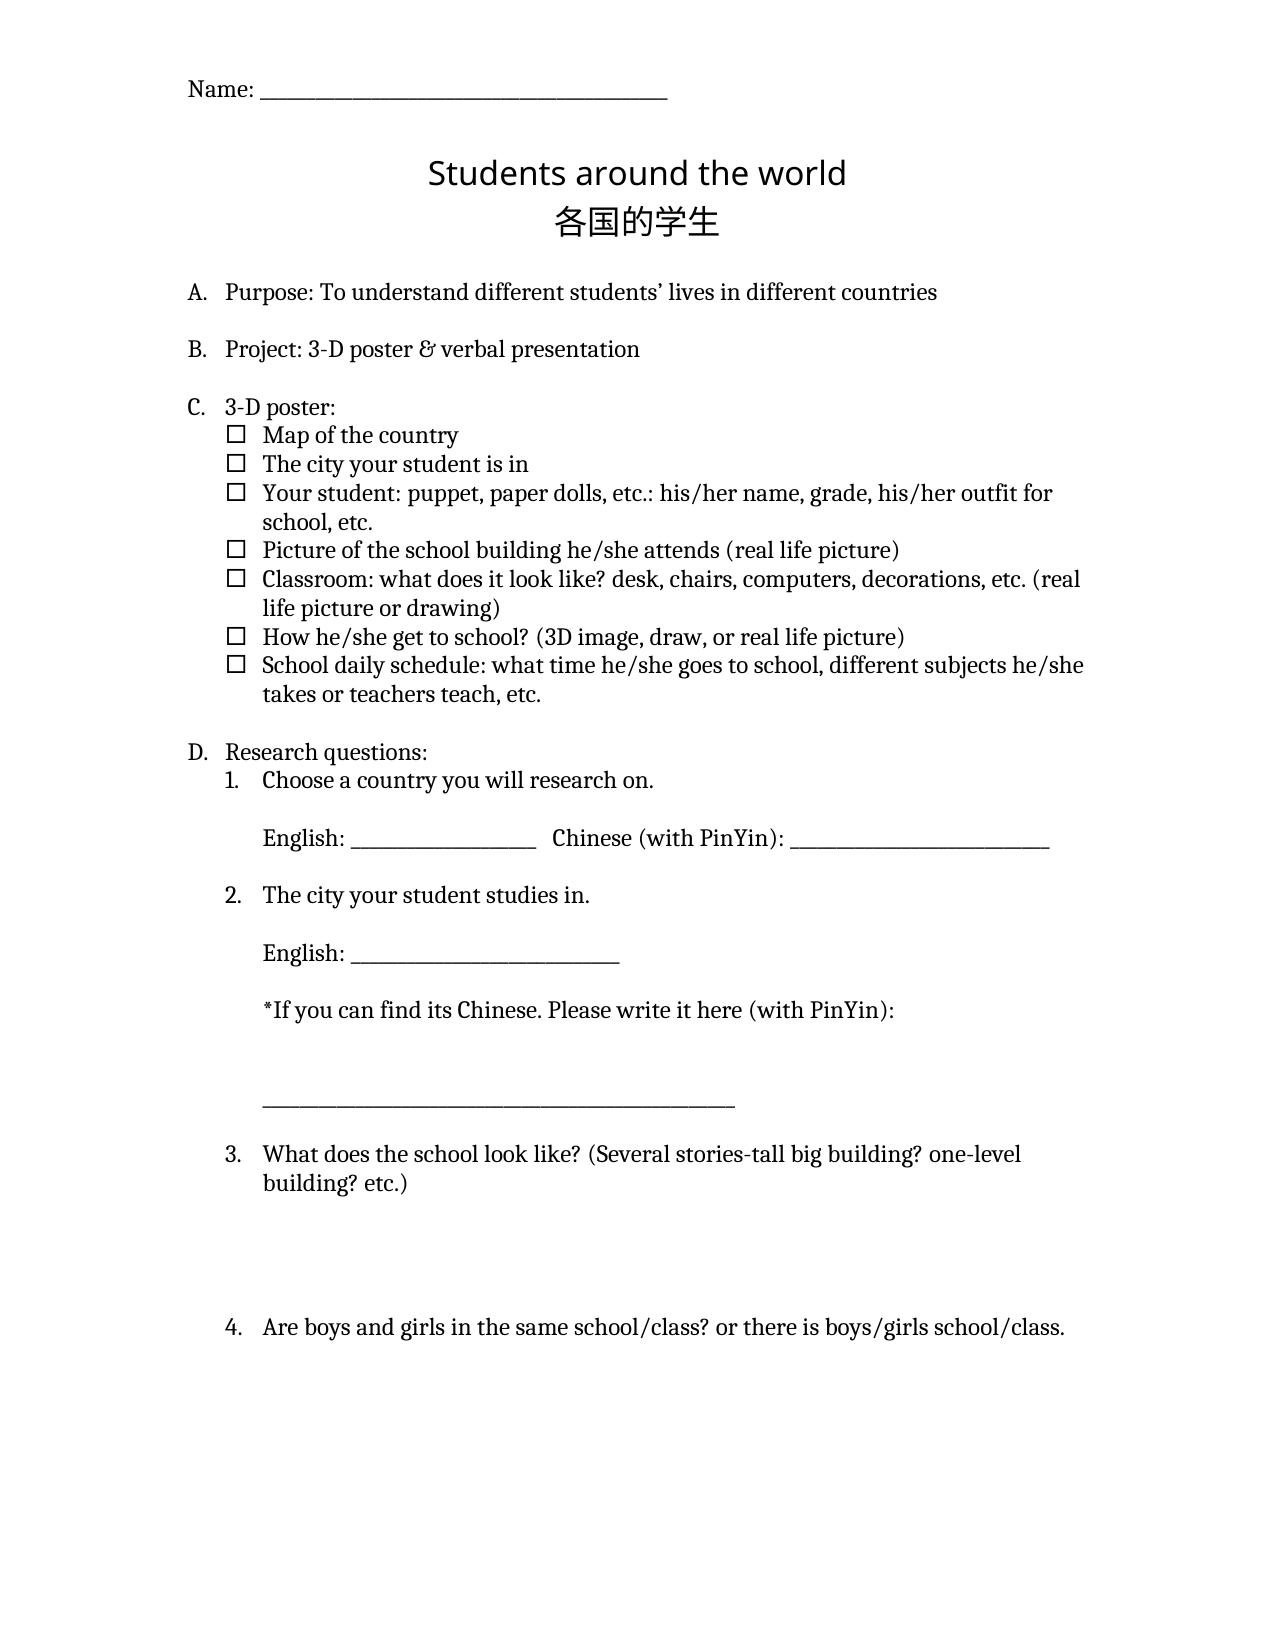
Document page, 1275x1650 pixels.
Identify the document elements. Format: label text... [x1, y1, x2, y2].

list 3-D poster: [187, 393, 1087, 421]
list English: ____________________ Chinese (with PinYin): ____________________________ [262, 824, 1087, 853]
list ___________________________________________________ [262, 1083, 1087, 1111]
list Choose a country you will research on. [225, 766, 1087, 795]
list Your student: puppet, paper dolls, etc.: his/her name, grade, his/her outfit for school, etc. [225, 479, 1087, 536]
list *If you can find its Chinese. Please write it here (with PinYin): [262, 996, 1087, 1025]
text Students around the world [187, 150, 1087, 195]
list Picture of the school building he/she attends (real life picture) [225, 536, 1087, 565]
list Project: 3-D poster & verbal presentation [187, 335, 1087, 364]
list School daily schedule: what time he/she goes to school, different subjects he/she takes or teachers teach, etc. [225, 651, 1087, 709]
list Research questions: [187, 738, 1087, 766]
list Purpose: To understand different students’ lives in different countries [187, 278, 1087, 306]
list How he/she get to school? (3D image, draw, or real life picture) [225, 623, 1087, 651]
list The city your student studies in. [225, 881, 1087, 910]
list Map of the country [225, 421, 1087, 450]
list The city your student is in [225, 450, 1087, 479]
list Are boys and girls in the same school/class? or there is boys/girls school/class. [225, 1313, 1087, 1341]
list Classroom: what does it look like? desk, chairs, computers, decorations, etc. (real life picture or drawing) [225, 565, 1087, 623]
list English: _____________________________ [262, 939, 1087, 968]
list What does the school look like? (Several stories-tall big building? one-level building? etc.) [225, 1140, 1087, 1198]
text 各国的学生 [187, 195, 1087, 244]
